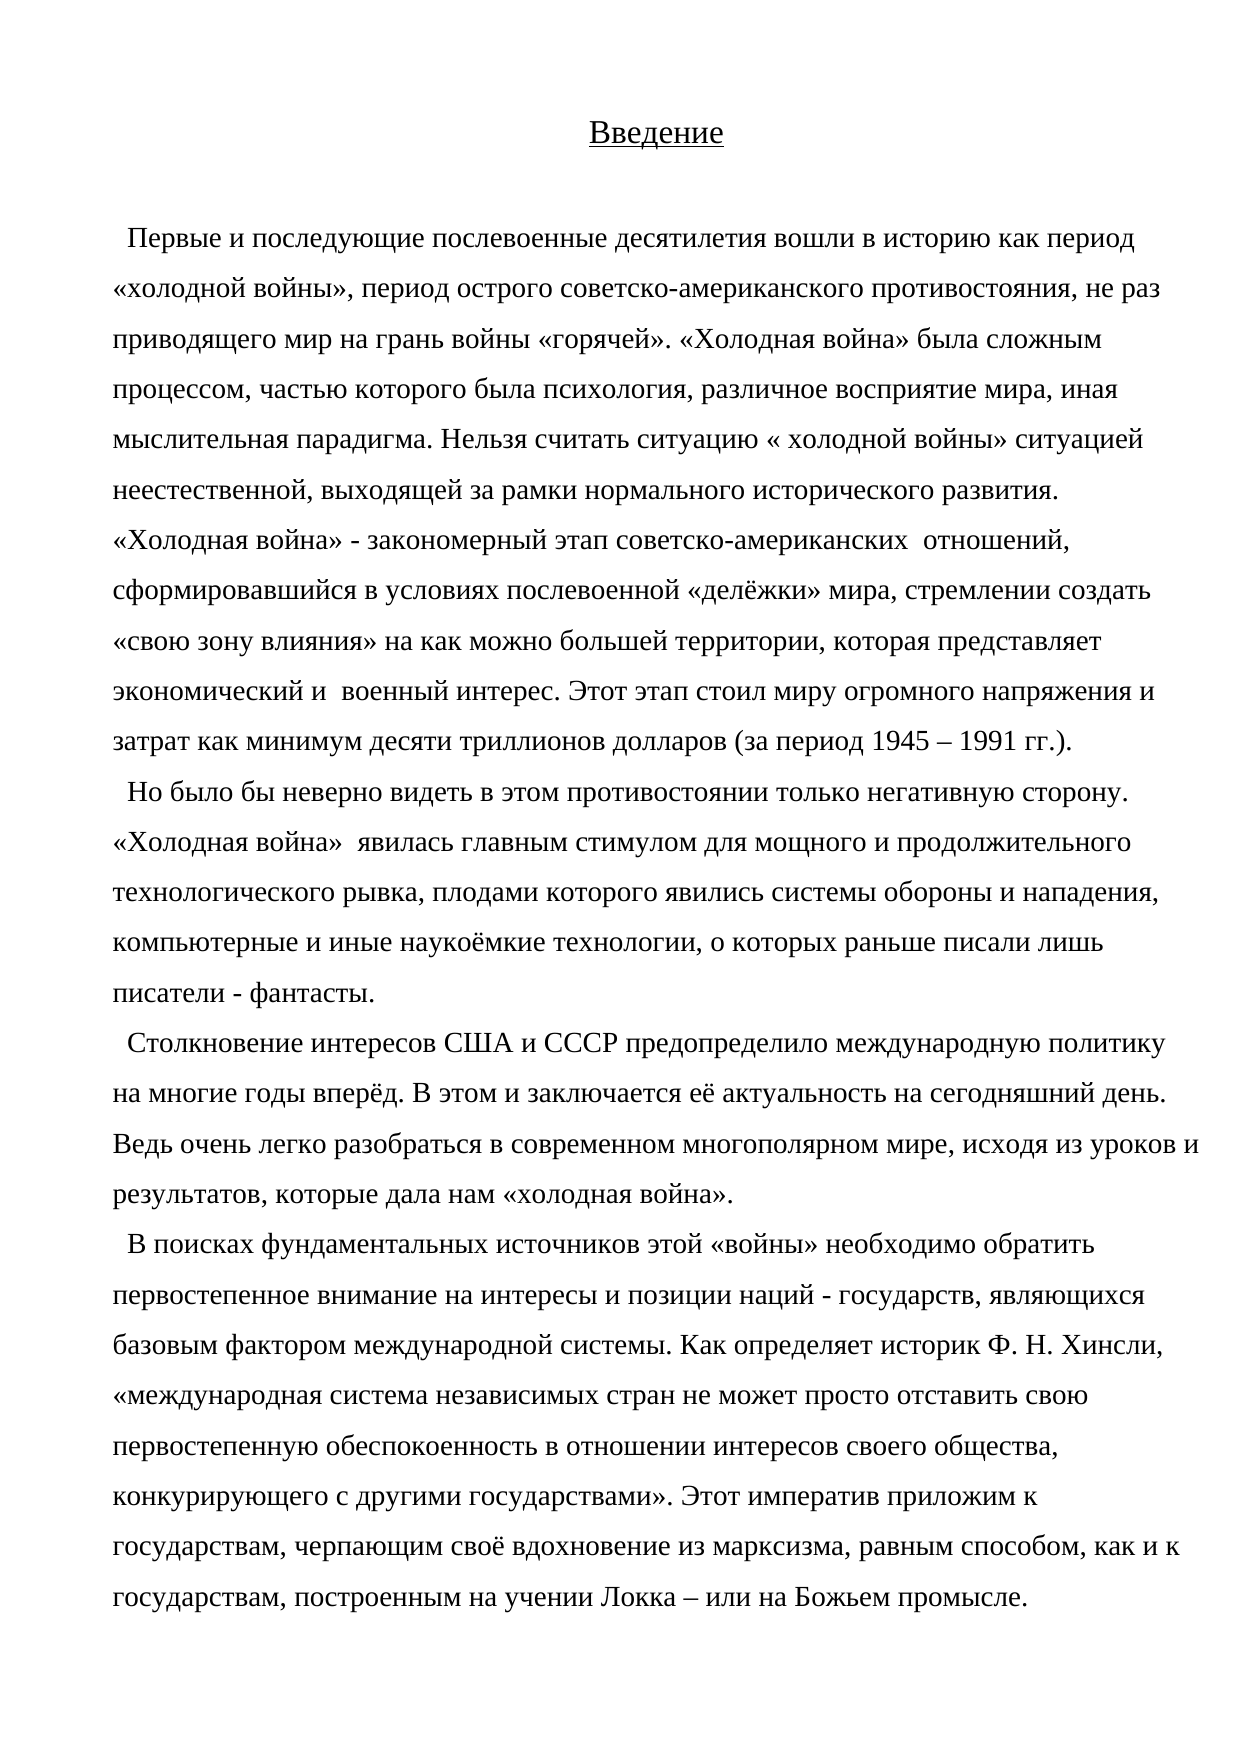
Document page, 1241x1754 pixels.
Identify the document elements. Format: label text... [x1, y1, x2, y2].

text «Холодная война» явилась главным стимулом для мощного и продолжительного технологического рывка, плодами которого явились системы обороны и нападения, компьютерные и иные наукоёмкие технологии, о которых раньше писали лишь писатели - фантасты. [112, 824, 1200, 1008]
text «международная система независимых стран не может просто отставить свою первостепенную обеспокоенность в отношении интересов своего общества, конкурирующего с другими государствами». Этот императив приложим к государствам, черпающим своё вдохновение из марксизма, равным способом, как и к государствам, построенным на учении Локка – или на Божьем промысле. [112, 1377, 1200, 1612]
text Но было бы неверно видеть в этом противостоянии только негативную сторону. [112, 774, 1200, 807]
text Первые и последующие послевоенные десятилетия вошли в историю как период «холодной войны», период острого советско-американского противостояния, не раз приводящего мир на грань войны «горячей». «Холодная война» была сложным процессом, частью которого была психология, различное восприятие мира, иная мыслительная парадигма. Нельзя считать ситуацию « холодной войны» ситуацией неестественной, выходящей за рамки нормального исторического развития. «Холодная война» - закономерный этап советско-американских отношений, сформировавшийся в условиях послевоенной «делёжки» мира, стремлении создать «свою зону влияния» на как можно большей территории, которая представляет экономический и военный интерес. Этот этап стоил миру огромного напряжения и затрат как минимум десяти триллионов долларов (за период 1945 – 1991 гг.). [112, 220, 1200, 757]
text Столкновение интересов США и СССР предопределило международную политику на многие годы вперёд. В этом и заключается её актуальность на сегодняшний день. Ведь очень легко разобраться в современном многополярном мире, исходя из уроков и результатов, которые дала нам «холодная война». [112, 1025, 1200, 1210]
text Введение [112, 112, 1200, 151]
text В поисках фундаментальных источников этой «войны» необходимо обратить первостепенное внимание на интересы и позиции наций - государств, являющихся базовым фактором международной системы. Как определяет историк Ф. Н. Хинсли, [112, 1226, 1200, 1361]
